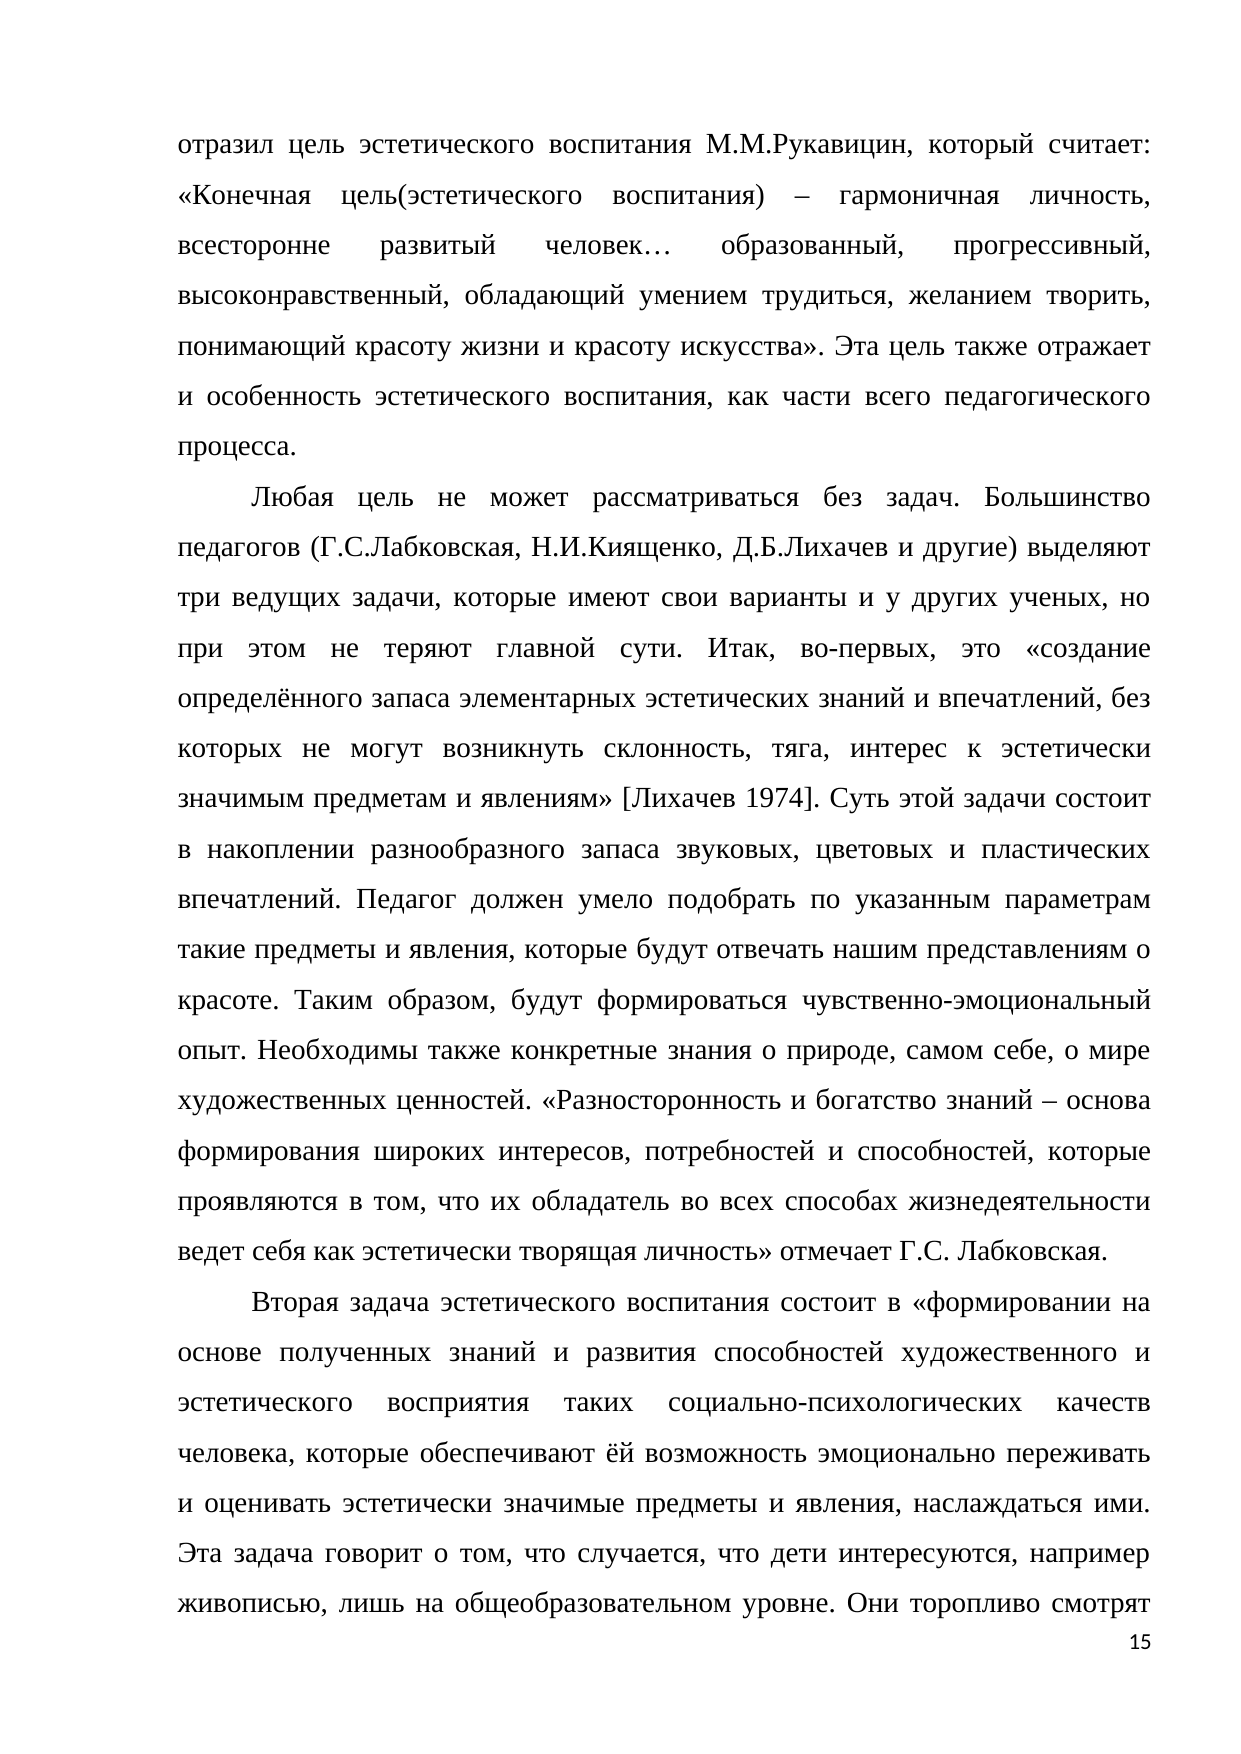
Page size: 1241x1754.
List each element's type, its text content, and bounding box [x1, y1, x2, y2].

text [177, 1284, 1152, 1619]
text Любая цель не может рассматриваться без задач. Большинство педагогов (Г.С.Лабковская, Н.И.Киященко, Д.Б.Лихачев и другие) выделяют три ведущих задачи, которые имеют свои варианты и у других ученых, но при этом не теряют главной сути. Итак, во-первых, это «создание определённого запаса элементарных эстетических знаний и впечатлений, без которых не могут возникнуть склонность, тяга, интерес к эстетически значимым предметам и явлениям» [Лихачев 1974]. Суть этой задачи состоит в накоплении разнообразного запаса звуковых, цветовых и пластических впечатлений. Педагог должен умело подобрать по указанным параметрам такие предметы и явления, которые будут отвечать нашим представлениям о красоте. Таким образом, будут формироваться чувственно-эмоциональный опыт. Необходимы также конкретные знания о природе, самом себе, о мире художественных ценностей. «Разносторонность и богатство знаний – основа формирования широких интересов, потребностей и способностей, которые проявляются в том, что их обладатель во всех способах жизнедеятельности ведет себя как эстетически творящая личность» отмечает Г.С. Лабковская. [177, 479, 1152, 1267]
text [177, 127, 1152, 462]
